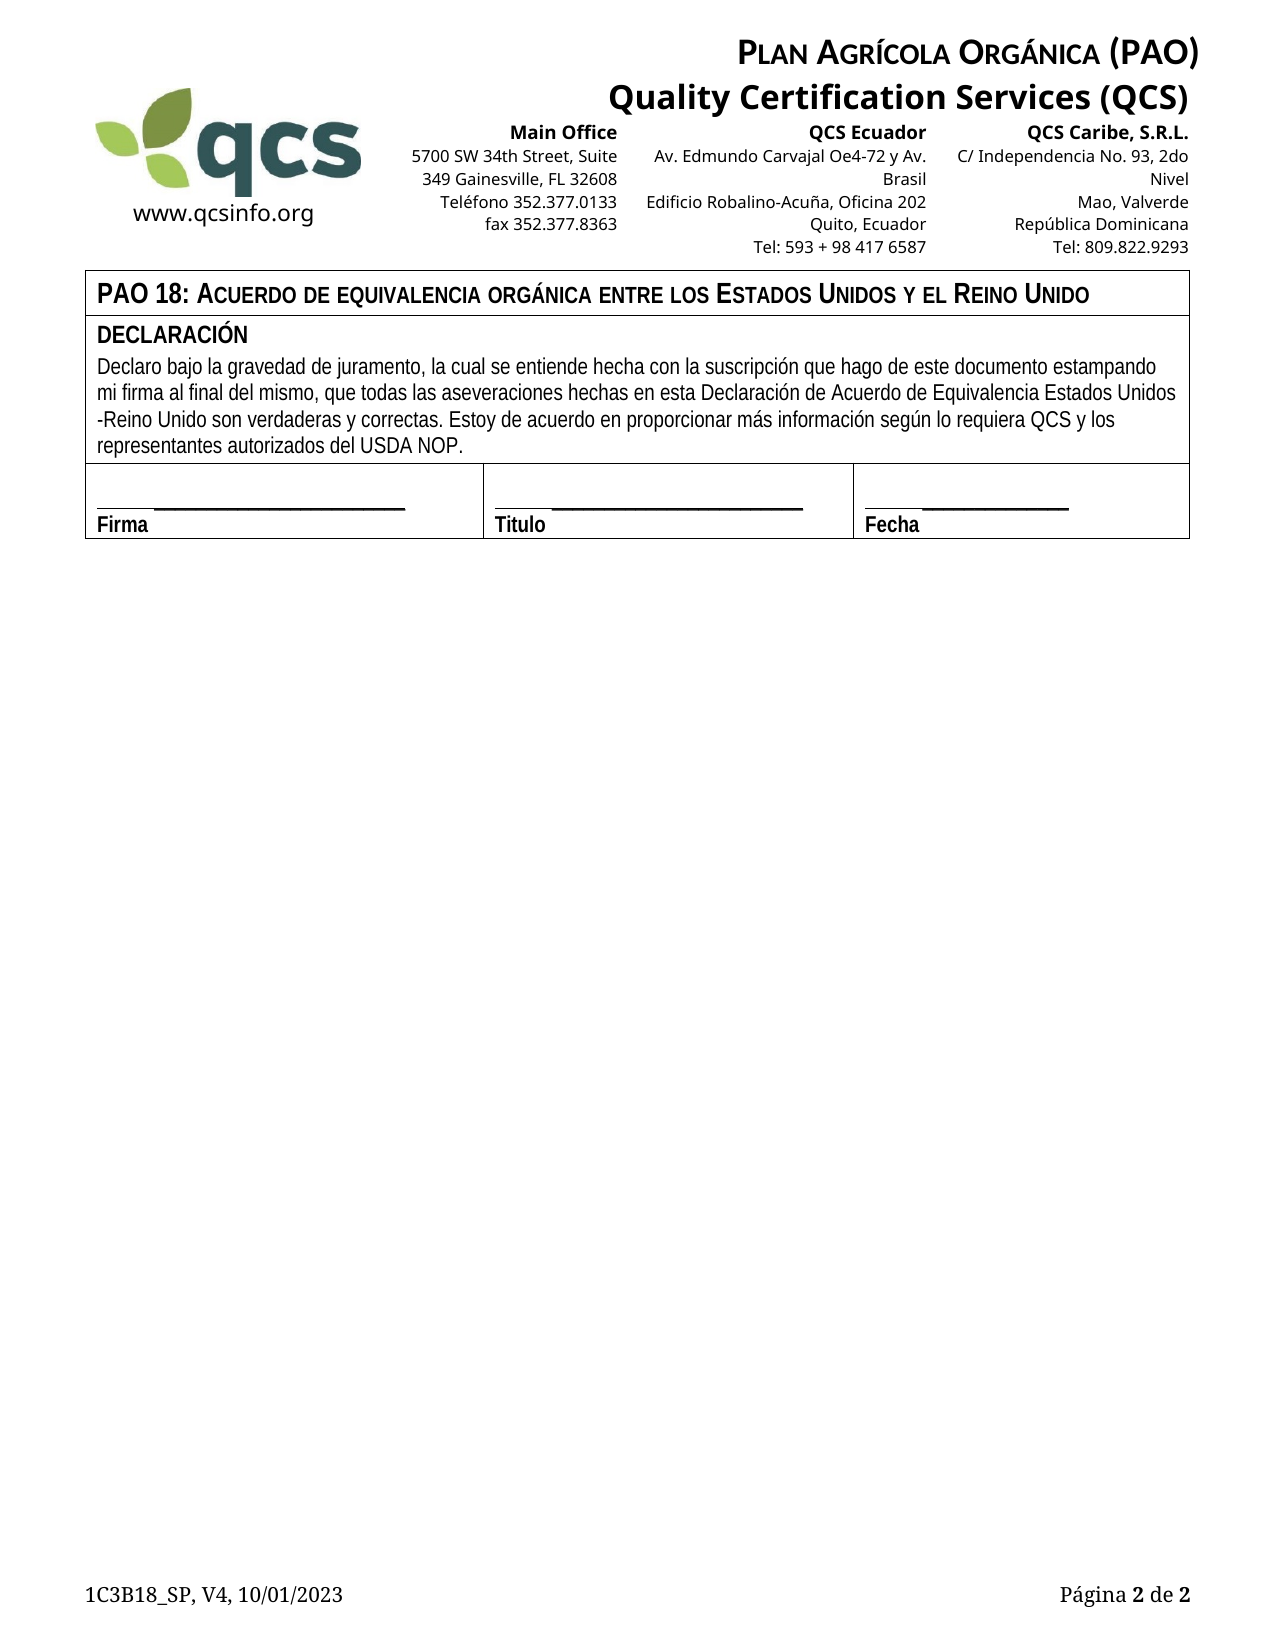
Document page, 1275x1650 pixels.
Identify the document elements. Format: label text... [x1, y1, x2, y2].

table_header PAO 18: Acuerdo de equivalencia orgánica entre los Estados Unidos y el Reino Unido [86, 271, 1189, 315]
table_cell ______________ Fecha [854, 464, 1189, 537]
table_cell ________________________ Firma [86, 464, 483, 537]
table_cell ________________________ Titulo [484, 464, 853, 537]
picture [95, 88, 361, 197]
table_cell DECLARACIÓN Declaro bajo la gravedad de juramento, la cual se entiende hecha con la suscripción que hago de este documento estampando mi firma al final del mismo, que todas las aseveraciones hechas en esta Declaración de Acuerdo de Equivalencia Estados Unidos -Reino Unido son verdaderas y correctas. Estoy de acuerdo en proporcionar más información según lo requiera QCS y los representantes autorizados del USDA NOP. [86, 316, 1189, 462]
